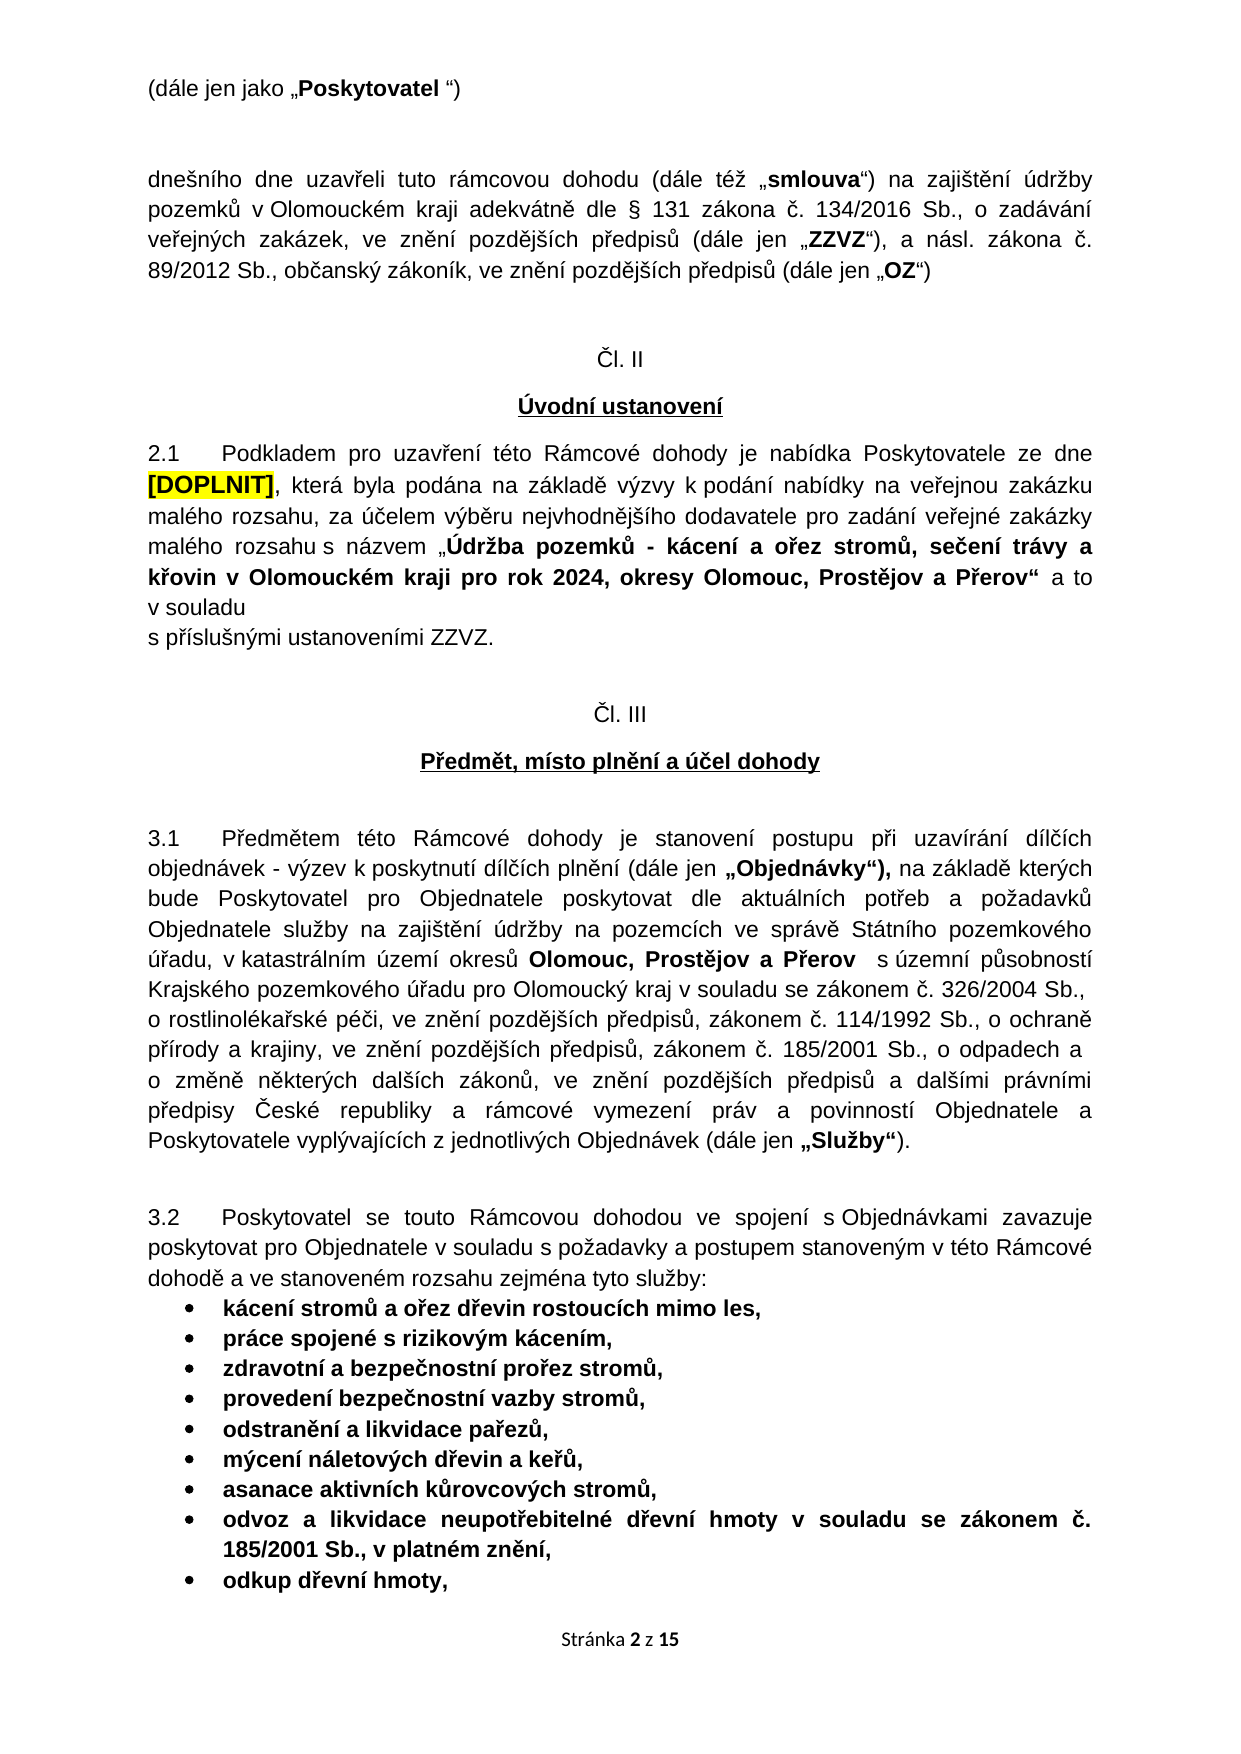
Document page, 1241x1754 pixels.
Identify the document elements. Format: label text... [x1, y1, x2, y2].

list odstranění a likvidace pařezů, [185, 1416, 1092, 1442]
list odvoz a likvidace neupotřebitelné dřevní hmoty v souladu se zákonem č. 185/2001 Sb., v platném znění, [185, 1506, 1092, 1563]
list mýcení náletových dřevin a keřů, [185, 1446, 1092, 1472]
list Předmětem této Rámcové dohody je stanovení postupu při uzavírání dílčích objednávek - výzev k poskytnutí dílčích plnění (dále jen „Objednávky“), na základě kterých bude Poskytovatel pro Objednatele poskytovat dle aktuálních potřeb a požadavků Objednatele služby na zajištění údržby na pozemcích ve správě Státního pozemkového úřadu, v katastrálním území okresů Olomouc, Prostějov a Přerov s územní působností Krajského pozemkového úřadu pro Olomoucký kraj v souladu se zákonem č. 326/2004 Sb., o rostlinolékařské péči, ve znění pozdějších předpisů, zákonem č. 114/1992 Sb., o ochraně přírody a krajiny, ve znění pozdějších předpisů, zákonem č. 185/2001 Sb., o odpadech a o změně některých dalších zákonů, ve znění pozdějších předpisů a dalšími právními předpisy České republiky a rámcové vymezení práv a povinností Objednatele a Poskytovatele vyplývajících z jednotlivých Objednávek (dále jen „Služby“). [148, 825, 1093, 1153]
text Čl. III [148, 701, 1093, 727]
list provedení bezpečnostní vazby stromů, [185, 1385, 1092, 1412]
text (dále jen jako „Poskytovatel “) [148, 75, 1093, 101]
text Čl. II [148, 346, 1093, 372]
list Podkladem pro uzavření této Rámcové dohody je nabídka Poskytovatele ze dne [DOPLNIT], která byla podána na základě výzvy k podání nabídky na veřejnou zakázku malého rozsahu, za účelem výběru nejvhodnějšího dodavatele pro zadání veřejné zakázky malého rozsahu s názvem „Údržba pozemků - kácení a ořez stromů, sečení trávy a křovin v Olomouckém kraji pro rok 2024, okresy Olomouc, Prostějov a Přerov“ a to v souladu s příslušnými ustanoveními ZZVZ. [148, 440, 1093, 650]
list zdravotní a bezpečnostní prořez stromů, [185, 1355, 1092, 1382]
list odkup dřevní hmoty, [185, 1567, 1092, 1593]
text Úvodní ustanovení [148, 393, 1093, 419]
list práce spojené s rizikovým kácením, [185, 1325, 1092, 1351]
list kácení stromů a ořez dřevin rostoucích mimo les, [185, 1295, 1092, 1321]
text dnešního dne uzavřeli tuto rámcovou dohodu (dále též „smlouva“) na zajištění údržby pozemků v Olomouckém kraji adekvátně dle § 131 zákona č. 134/2016 Sb., o zadávání veřejných zakázek, ve znění pozdějších předpisů (dále jen „ZZVZ“), a násl. zákona č. 89/2012 Sb., občanský zákoník, ve znění pozdějších předpisů (dále jen „OZ“) [148, 166, 1093, 283]
subtitle Předmět, místo plnění a účel dohody [148, 748, 1093, 774]
list asanace aktivních kůrovcových stromů, [185, 1476, 1092, 1502]
list Poskytovatel se touto Rámcovou dohodou ve spojení s Objednávkami zavazuje poskytovat pro Objednatele v souladu s požadavky a postupem stanoveným v této Rámcové dohodě a ve stanoveném rozsahu zejména tyto služby: [148, 1204, 1093, 1291]
